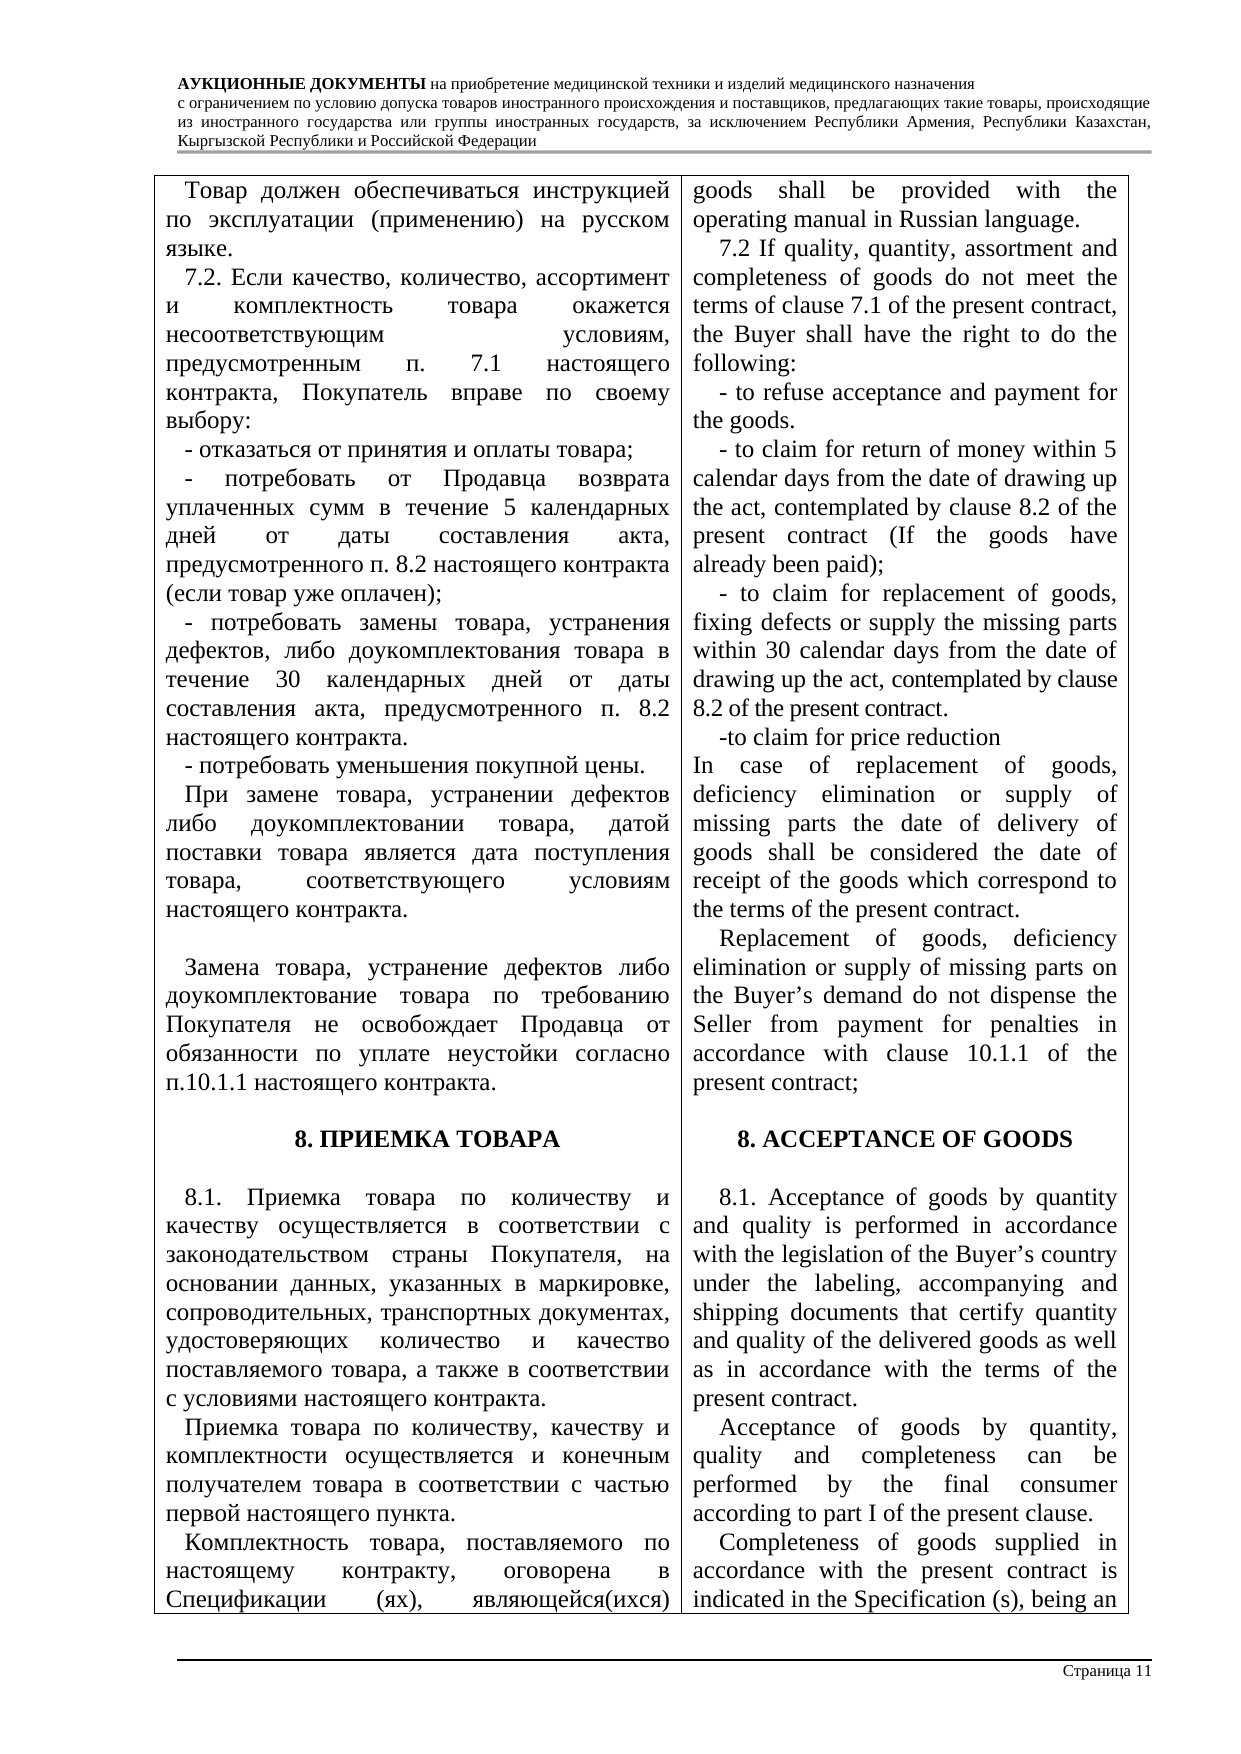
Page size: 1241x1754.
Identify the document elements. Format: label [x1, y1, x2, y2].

table_header [682, 176, 1128, 1613]
table_header [155, 176, 681, 1613]
